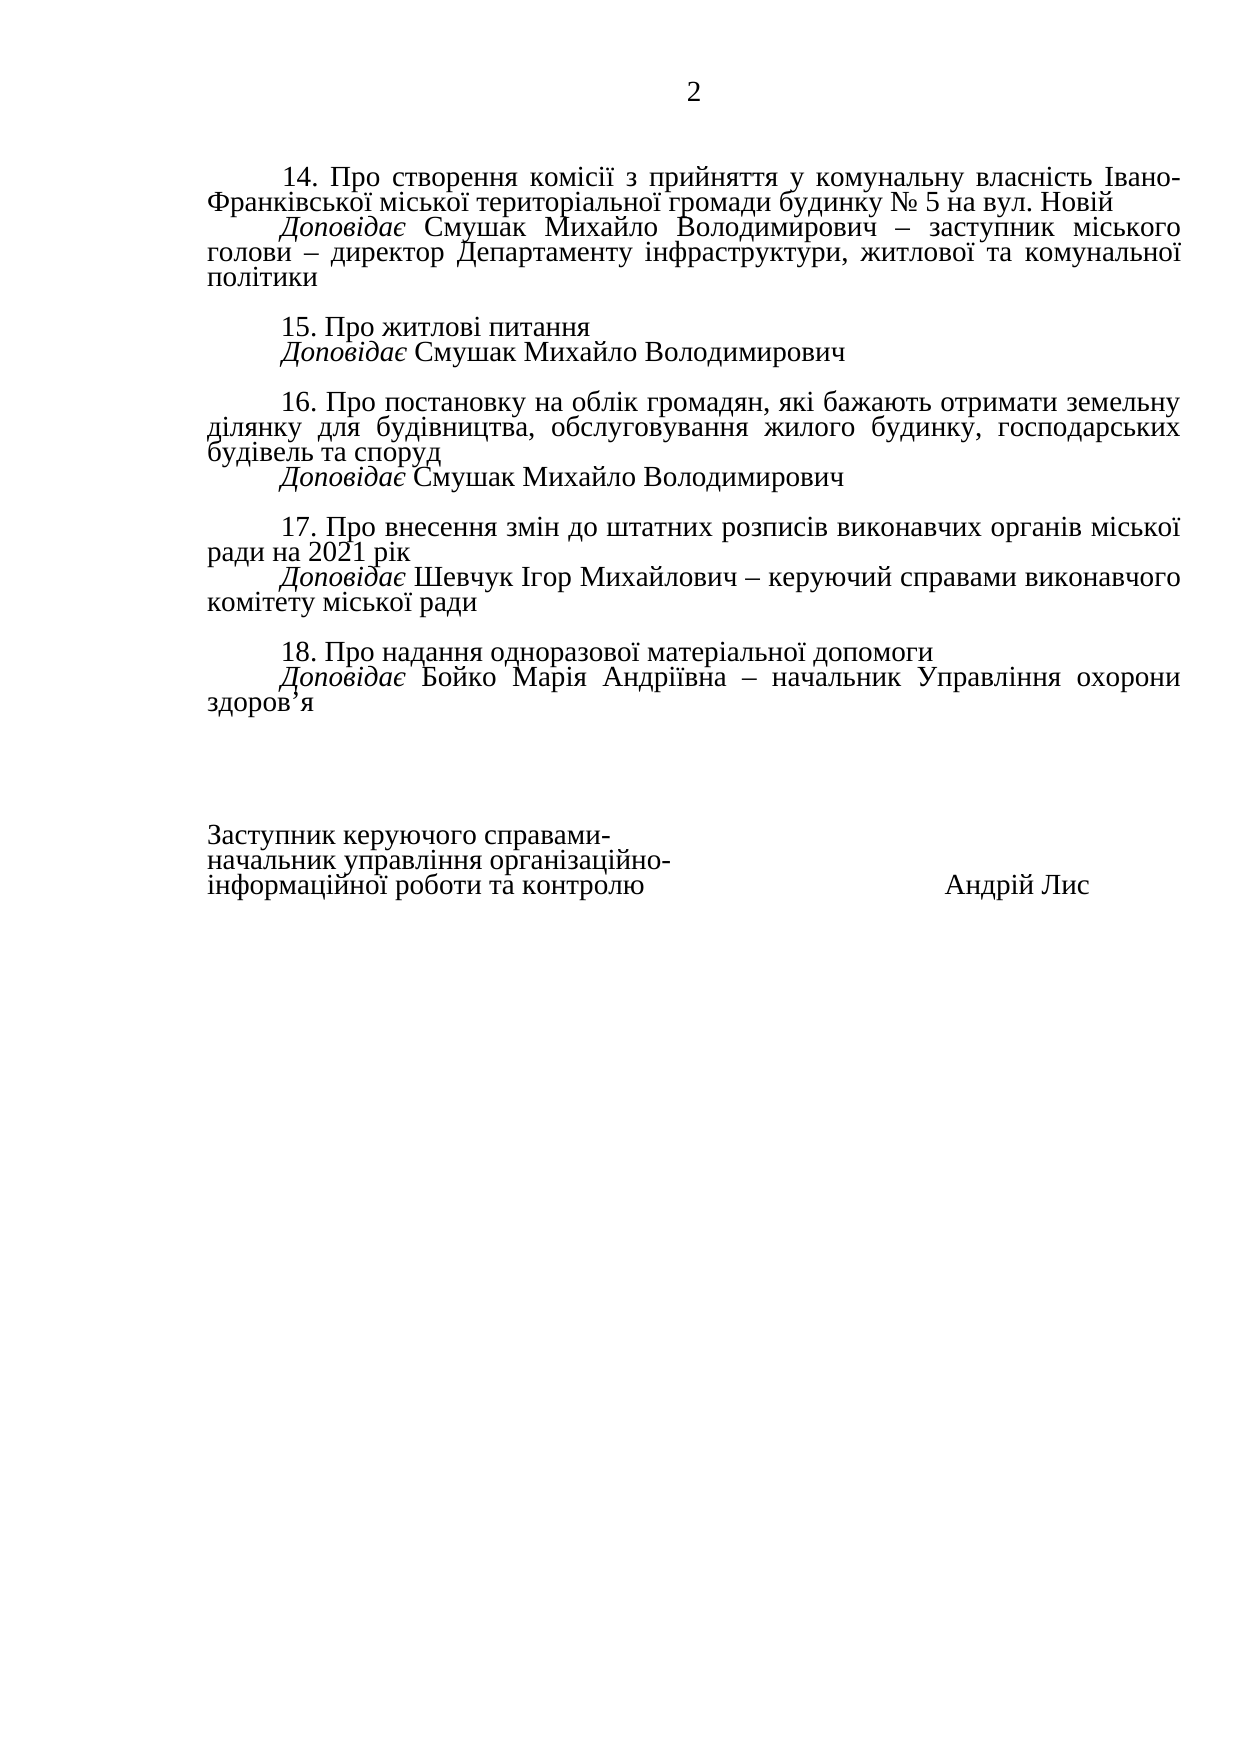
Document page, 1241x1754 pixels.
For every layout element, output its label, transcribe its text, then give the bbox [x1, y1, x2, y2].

text Доповідає Бойко Марія Андріївна – начальник Управління охорони здоров’я [207, 666, 1181, 716]
text 18. Про надання одноразової матеріальної допомоги [207, 641, 1181, 666]
text Доповідає Смушак Михайло Володимирович – заступник міського голови – директор Департаменту інфраструктури, житлової та комунальної політики [207, 216, 1181, 291]
text Доповідає Смушак Михайло Володимирович [207, 341, 1181, 366]
text 16. Про постановку на облік громадян, які бажають отримати земельну ділянку для будівництва, обслуговування жилого будинку, господарських будівель та споруд [207, 391, 1181, 466]
text Доповідає Смушак Михайло Володимирович [207, 466, 1181, 491]
text 14. Про створення комісії з прийняття у комунальну власність Івано-Франківської міської територіальної громади будинку № 5 на вул. Новій [207, 166, 1181, 216]
text Доповідає Шевчук Ігор Михайлович – керуючий справами виконавчого комітету міської ради [207, 566, 1181, 616]
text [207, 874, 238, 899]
text начальник управління організаційно- [207, 849, 1181, 874]
text Заступник керуючого справами- [207, 824, 1181, 849]
text 15. Про житлові питання [207, 316, 1181, 341]
text 17. Про внесення змін до штатних розписів виконавчих органів міської ради на 2021 рік [207, 516, 1181, 566]
text інформаційної роботи та контролю Андрій Лис [241, 874, 1181, 899]
